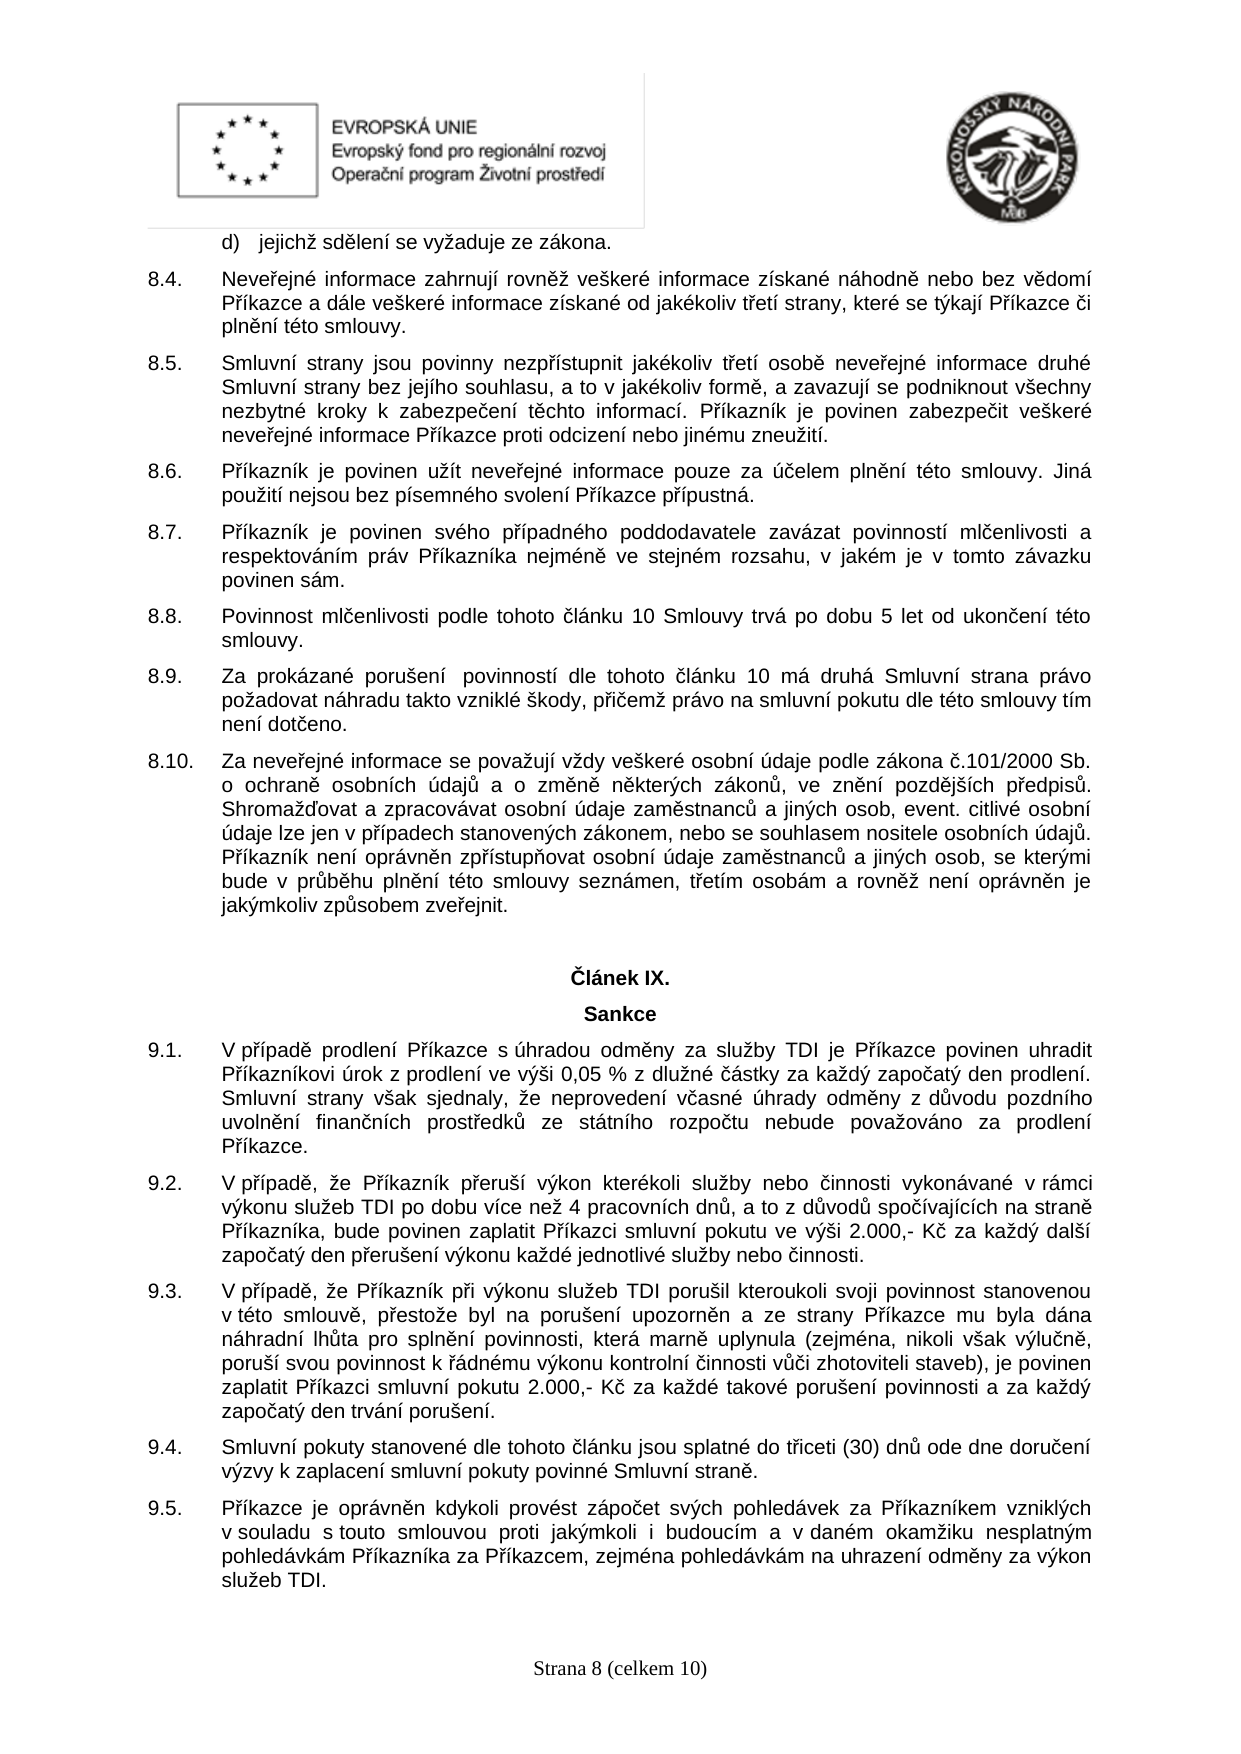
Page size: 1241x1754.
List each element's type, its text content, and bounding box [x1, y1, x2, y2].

list Za prokázané porušení povinností dle tohoto článku 10 má druhá Smluvní strana právo požadovat náhradu takto vzniklé škody, přičemž právo na smluvní pokutu dle této smlouvy tím není dotčeno. [148, 664, 1093, 736]
list Smluvní strany jsou povinny nezpřístupnit jakékoliv třetí osobě neveřejné informace druhé Smluvní strany bez jejího souhlasu, a to v jakékoliv formě, a zavazují se podniknout všechny nezbytné kroky k zabezpečení těchto informací. Příkazník je povinen zabezpečit veškeré neveřejné informace Příkazce proti odcizení nebo jinému zneužití. [148, 351, 1093, 447]
picture [147, 73, 646, 230]
list Neveřejné informace zahrnují rovněž veškeré informace získané náhodně nebo bez vědomí Příkazce a dále veškeré informace získané od jakékoliv třetí strany, které se týkají Příkazce či plnění této smlouvy. [148, 266, 1093, 338]
list V případě, že Příkazník přeruší výkon kterékoli služby nebo činnosti vykonávané v rámci výkonu služeb TDI po dobu více než 4 pracovních dnů, a to z důvodů spočívajících na straně Příkazníka, bude povinen zaplatit Příkazci smluvní pokutu ve výši 2.000,- Kč za každý další započatý den přerušení výkonu každé jednotlivé služby nebo činnosti. [148, 1171, 1093, 1266]
list Za neveřejné informace se považují vždy veškeré osobní údaje podle zákona č.101/2000 Sb. o ochraně osobních údajů a o změně některých zákonů, ve znění pozdějších předpisů. Shromažďovat a zpracovávat osobní údaje zaměstnanců a jiných osob, event. citlivé osobní údaje lze jen v případech stanovených zákonem, nebo se souhlasem nositele osobních údajů. Příkazník není oprávněn zpřístupňovat osobní údaje zaměstnanců a jiných osob, se kterými bude v průběhu plnění této smlouvy seznámen, třetím osobám a rovněž není oprávněn je jakýmkoliv způsobem zveřejnit. [148, 749, 1093, 916]
list Článek IX. [148, 965, 1093, 989]
list Sankce [148, 1002, 1093, 1026]
list V případě, že Příkazník při výkonu služeb TDI porušil kteroukoli svoji povinnost stanovenou v této smlouvě, přestože byl na porušení upozorněn a ze strany Příkazce mu byla dána náhradní lhůta pro splnění povinnosti, která marně uplynula (zejména, nikoli však výlučně, poruší svou povinnost k řádnému výkonu kontrolní činnosti vůči zhotoviteli staveb), je povinen zaplatit Příkazci smluvní pokutu 2.000,- Kč za každé takové porušení povinnosti a za každý započatý den trvání porušení. [148, 1279, 1093, 1423]
list Příkazce je oprávněn kdykoli provést zápočet svých pohledávek za Příkazníkem vzniklých v souladu s touto smlouvou proti jakýmkoli i budoucím a v daném okamžiku nesplatným pohledávkám Příkazníka za Příkazcem, zejména pohledávkám na uhrazení odměny za výkon služeb TDI. [148, 1496, 1093, 1591]
list Smluvní pokuty stanovené dle tohoto článku jsou splatné do třiceti (30) dnů ode dne doručení výzvy k zaplacení smluvní pokuty povinné Smluvní straně. [148, 1435, 1093, 1483]
list Příkazník je povinen užít neveřejné informace pouze za účelem plnění této smlouvy. Jiná použití nejsou bez písemného svolení Příkazce přípustná. [148, 459, 1093, 507]
picture [946, 91, 1085, 230]
list V případě prodlení Příkazce s úhradou odměny za služby TDI je Příkazce povinen uhradit Příkazníkovi úrok z prodlení ve výši 0,05 % z dlužné částky za každý započatý den prodlení. Smluvní strany však sjednaly, že neprovedení včasné úhrady odměny z důvodu pozdního uvolnění finančních prostředků ze státního rozpočtu nebude považováno za prodlení Příkazce. [148, 1038, 1093, 1158]
list Povinnost mlčenlivosti podle tohoto článku 10 Smlouvy trvá po dobu 5 let od ukončení této smlouvy. [148, 604, 1093, 652]
list jejichž sdělení se vyžaduje ze zákona. [221, 230, 1093, 254]
list Příkazník je povinen svého případného poddodavatele zavázat povinností mlčenlivosti a respektováním práv Příkazníka nejméně ve stejném rozsahu, v jakém je v tomto závazku povinen sám. [148, 519, 1093, 591]
